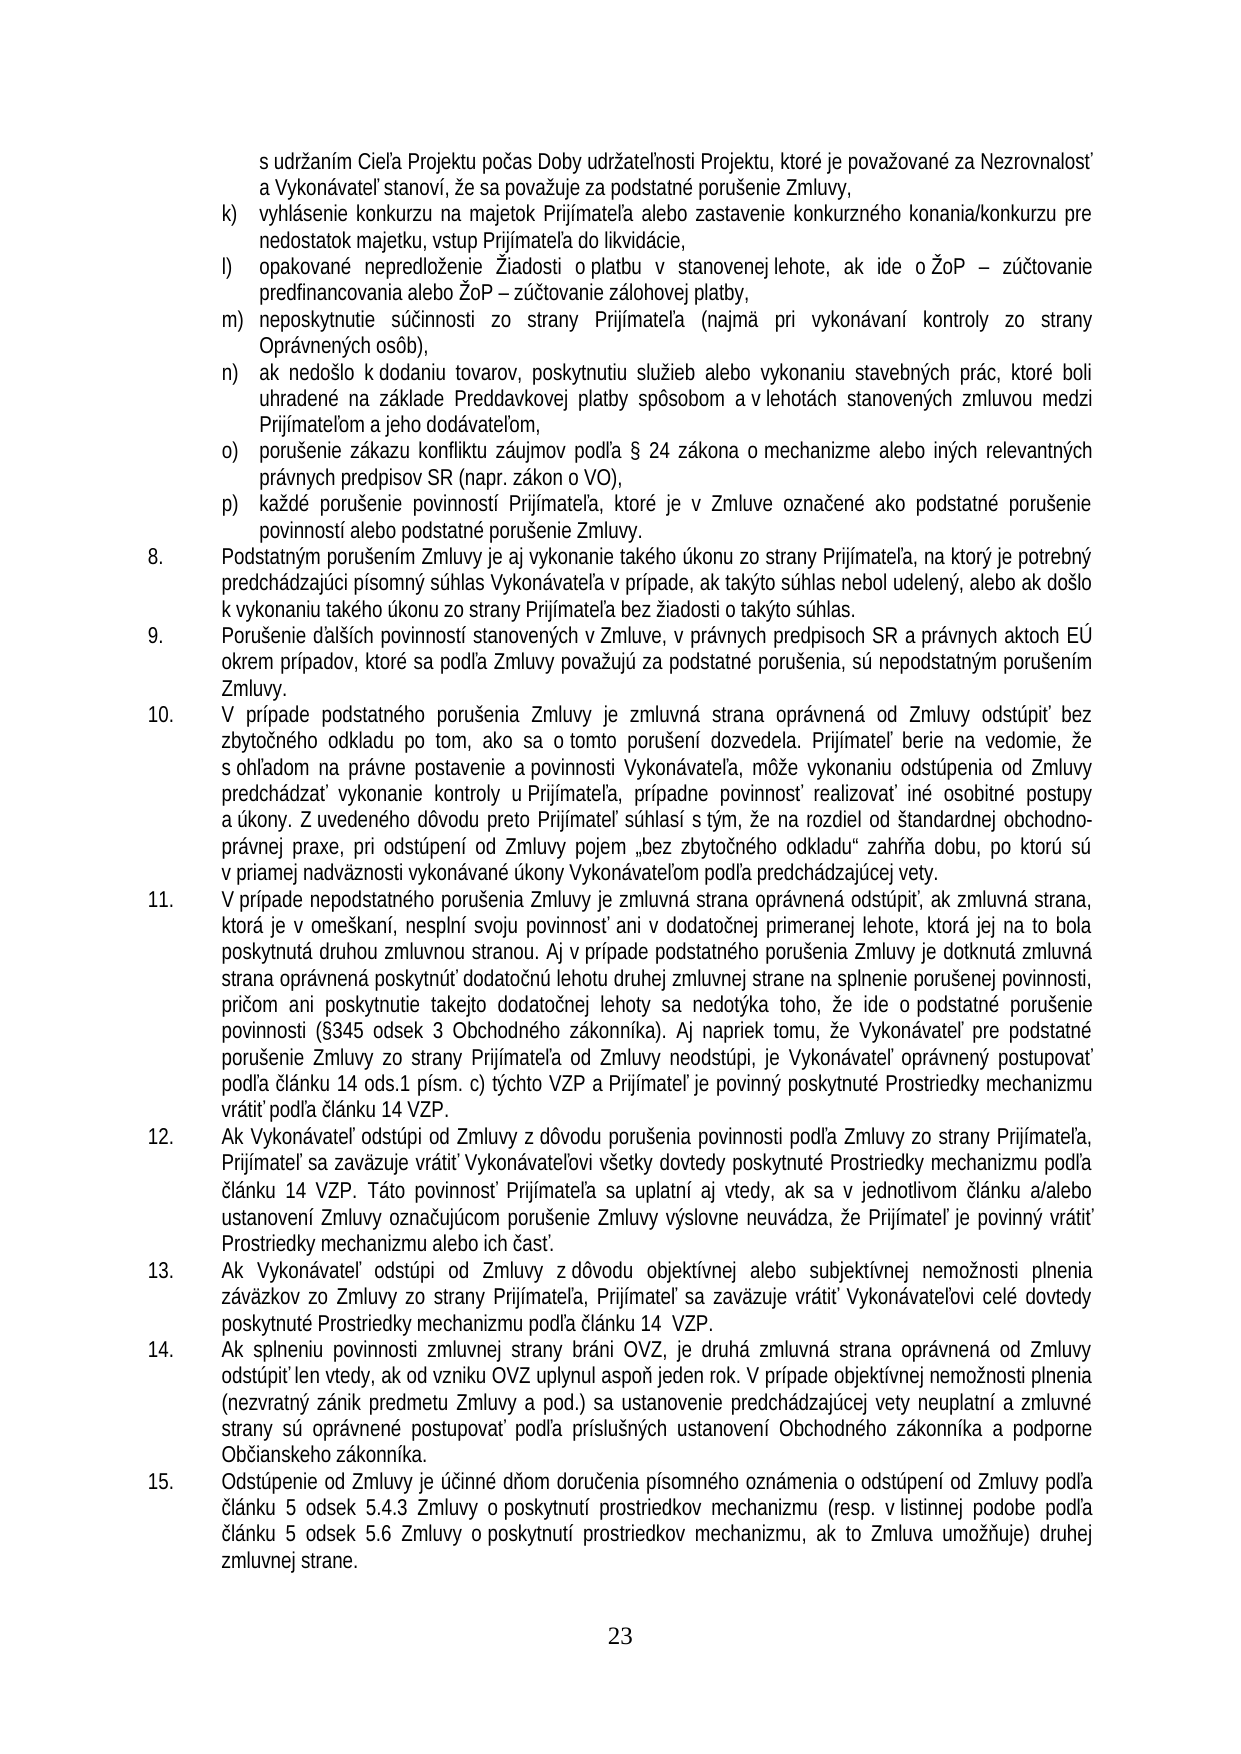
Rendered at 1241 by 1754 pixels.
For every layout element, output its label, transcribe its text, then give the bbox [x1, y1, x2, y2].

list Ak Vykonávateľ odstúpi od Zmluvy z dôvodu objektívnej alebo subjektívnej nemožnosti plnenia záväzkov zo Zmluvy zo strany Prijímateľa, Prijímateľ sa zaväzuje vrátiť Vykonávateľovi celé dovtedy poskytnuté Prostriedky mechanizmu podľa článku 14 VZP. [148, 1257, 1093, 1336]
list ak nedošlo k dodaniu tovarov, poskytnutiu služieb alebo vykonaniu stavebných prác, ktoré boli uhradené na základe Preddavkovej platby spôsobom a v lehotách stanovených zmluvou medzi Prijímateľom a jeho dodávateľom, [222, 358, 1093, 437]
list opakované nepredloženie Žiadosti o platbu v stanovenej lehote, ak ide o ŽoP – zúčtovanie predfinancovania alebo ŽoP – zúčtovanie zálohovej platby, [222, 253, 1093, 306]
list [222, 148, 1093, 200]
list Odstúpenie od Zmluvy je účinné dňom doručenia písomného oznámenia o odstúpení od Zmluvy podľa článku 5 odsek 5.4.3 Zmluvy o poskytnutí prostriedkov mechanizmu (resp. v listinnej podobe podľa článku 5 odsek 5.6 Zmluvy o poskytnutí prostriedkov mechanizmu, ak to Zmluva umožňuje) druhej zmluvnej strane. [148, 1468, 1093, 1573]
list porušenie zákazu konfliktu záujmov podľa § 24 zákona o mechanizme alebo iných relevantných právnych predpisov SR (napr. zákon o VO), [222, 437, 1093, 490]
list vyhlásenie konkurzu na majetok Prijímateľa alebo zastavenie konkurzného konania/konkurzu pre nedostatok majetku, vstup Prijímateľa do likvidácie, [222, 200, 1093, 253]
list Ak splneniu povinnosti zmluvnej strany bráni OVZ, je druhá zmluvná strana oprávnená od Zmluvy odstúpiť len vtedy, ak od vzniku OVZ uplynul aspoň jeden rok. V prípade objektívnej nemožnosti plnenia (nezvratný zánik predmetu Zmluvy a pod.) sa ustanovenie predchádzajúcej vety neuplatní a zmluvné strany sú oprávnené postupovať podľa príslušných ustanovení Obchodného zákonníka a podporne Občianskeho zákonníka. [148, 1336, 1093, 1468]
list Ak Vykonávateľ odstúpi od Zmluvy z dôvodu porušenia povinnosti podľa Zmluvy zo strany Prijímateľa, Prijímateľ sa zaväzuje vrátiť Vykonávateľovi všetky dovtedy poskytnuté Prostriedky mechanizmu podľa článku 14 VZP. Táto povinnosť Prijímateľa sa uplatní aj vtedy, ak sa v jednotlivom článku a/alebo ustanovení Zmluvy označujúcom porušenie Zmluvy výslovne neuvádza, že Prijímateľ je povinný vrátiť Prostriedky mechanizmu alebo ich časť. [148, 1123, 1093, 1257]
list Porušenie ďalších povinností stanovených v Zmluve, v právnych predpisoch SR a právnych aktoch EÚ okrem prípadov, ktoré sa podľa Zmluvy považujú za podstatné porušenia, sú nepodstatným porušením Zmluvy. [148, 622, 1093, 701]
list neposkytnutie súčinnosti zo strany Prijímateľa (najmä pri vykonávaní kontroly zo strany Oprávnených osôb), [222, 306, 1093, 358]
list Podstatným porušením Zmluvy je aj vykonanie takého úkonu zo strany Prijímateľa, na ktorý je potrebný predchádzajúci písomný súhlas Vykonávateľa v prípade, ak takýto súhlas nebol udelený, alebo ak došlo k vykonaniu takého úkonu zo strany Prijímateľa bez žiadosti o takýto súhlas. [148, 543, 1093, 622]
list V prípade podstatného porušenia Zmluvy je zmluvná strana oprávnená od Zmluvy odstúpiť bez zbytočného odkladu po tom, ako sa o tomto porušení dozvedela. Prijímateľ berie na vedomie, že s ohľadom na právne postavenie a povinnosti Vykonávateľa, môže vykonaniu odstúpenia od Zmluvy predchádzať vykonanie kontroly u Prijímateľa, prípadne povinnosť realizovať iné osobitné postupy a úkony. Z uvedeného dôvodu preto Prijímateľ súhlasí s tým, že na rozdiel od štandardnej obchodno-právnej praxe, pri odstúpení od Zmluvy pojem „bez zbytočného odkladu“ zahŕňa dobu, po ktorú sú v priamej nadväznosti vykonávané úkony Vykonávateľom podľa predchádzajúcej vety. [148, 701, 1093, 886]
list každé porušenie povinností Prijímateľa, ktoré je v Zmluve označené ako podstatné porušenie povinností alebo podstatné porušenie Zmluvy. [222, 490, 1093, 543]
list V prípade nepodstatného porušenia Zmluvy je zmluvná strana oprávnená odstúpiť, ak zmluvná strana, ktorá je v omeškaní, nesplní svoju povinnosť ani v dodatočnej primeranej lehote, ktorá jej na to bola poskytnutá druhou zmluvnou stranou. Aj v prípade podstatného porušenia Zmluvy je dotknutá zmluvná strana oprávnená poskytnúť dodatočnú lehotu druhej zmluvnej strane na splnenie porušenej povinnosti, pričom ani poskytnutie takejto dodatočnej lehoty sa nedotýka toho, že ide o podstatné porušenie povinnosti (§345 odsek 3 Obchodného zákonníka). Aj napriek tomu, že Vykonávateľ pre podstatné porušenie Zmluvy zo strany Prijímateľa od Zmluvy neodstúpi, je Vykonávateľ oprávnený postupovať podľa článku 14 ods.1 písm. c) týchto VZP a Prijímateľ je povinný poskytnuté Prostriedky mechanizmu vrátiť podľa článku 14 VZP. [148, 886, 1093, 1123]
